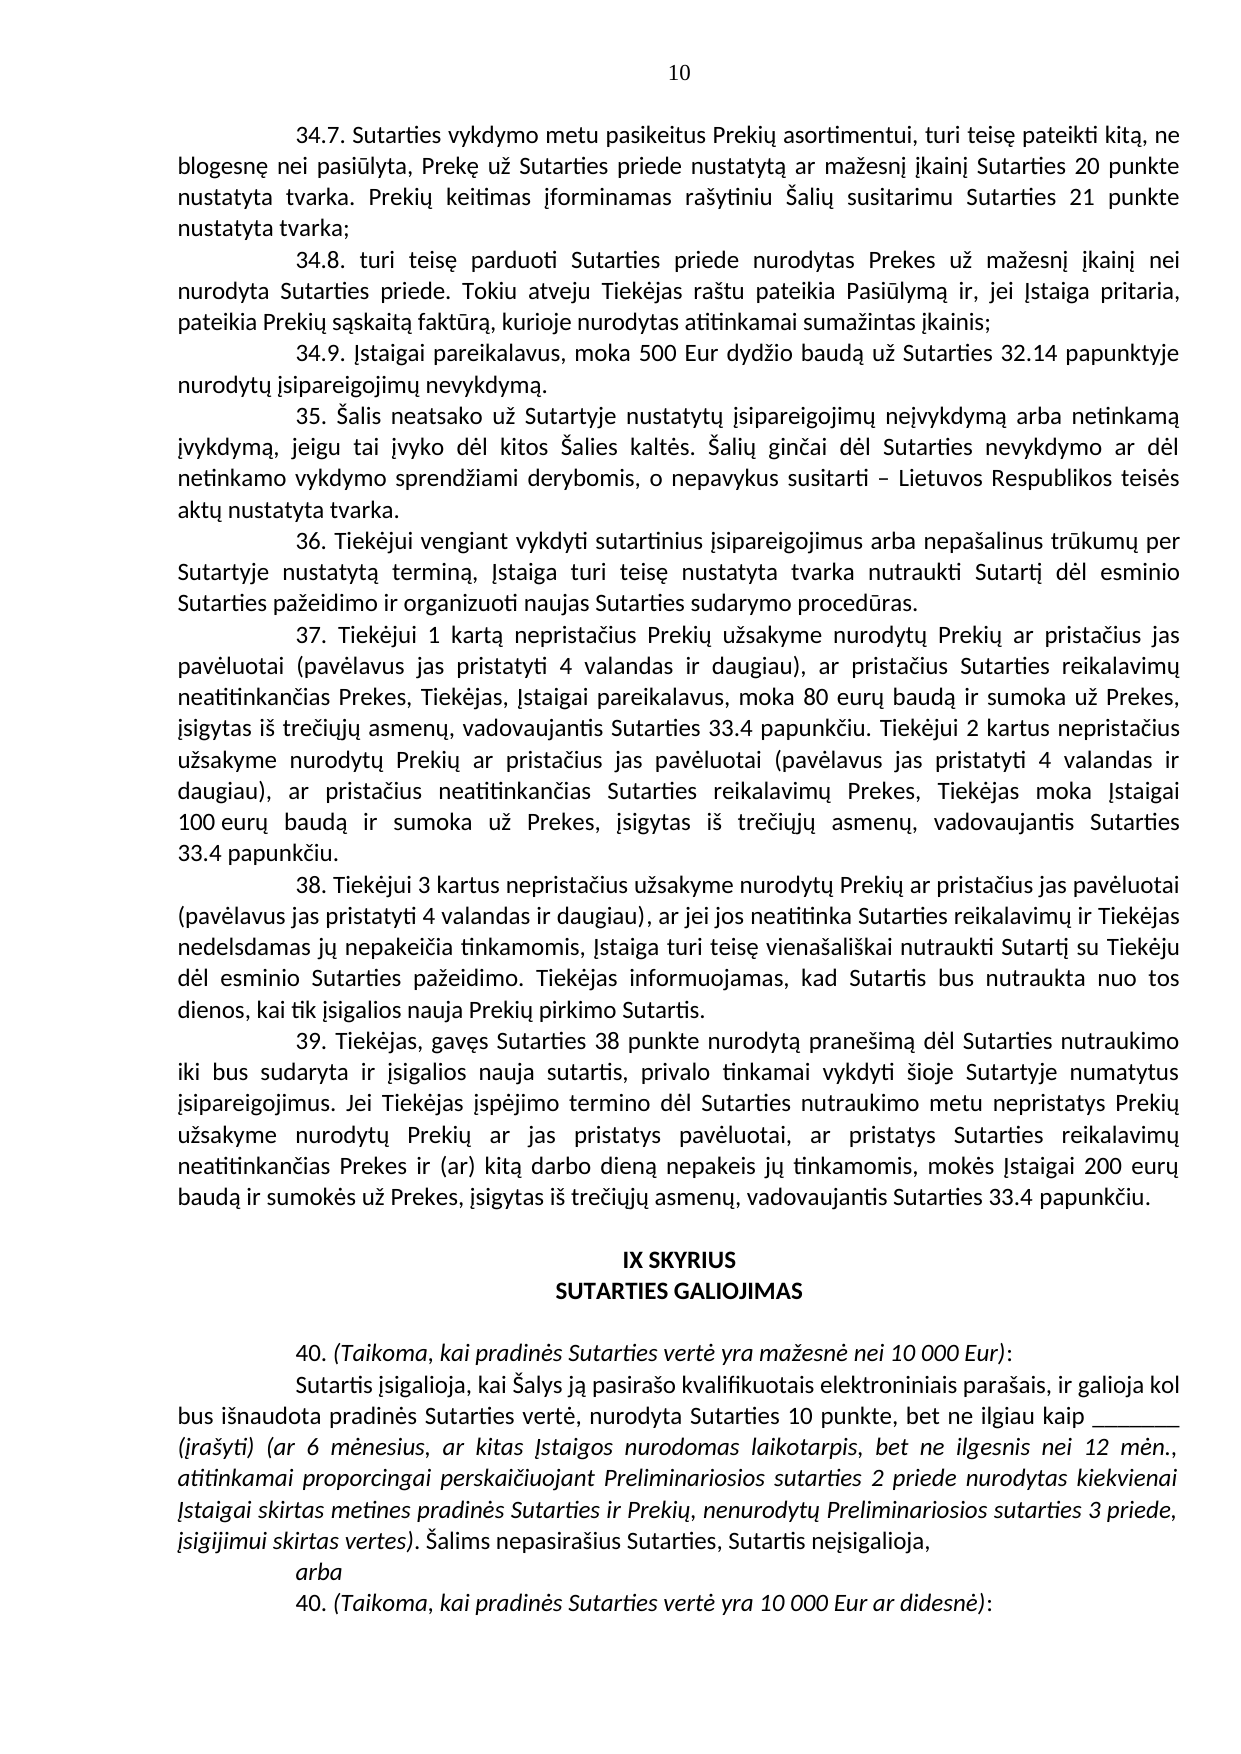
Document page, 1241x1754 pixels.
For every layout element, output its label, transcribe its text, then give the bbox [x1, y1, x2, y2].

text 38. Tiekėjui 3 kartus nepristačius užsakyme nurodytų Prekių ar pristačius jas pavėluotai (pavėlavus jas pristatyti 4 valandas ir daugiau), ar jei jos neatitinka Sutarties reikalavimų ir Tiekėjas nedelsdamas jų nepakeičia tinkamomis, Įstaiga turi teisę vienašališkai nutraukti Sutartį su Tiekėju dėl esminio Sutarties pažeidimo. Tiekėjas informuojamas, kad Sutartis bus nutraukta nuo tos dienos, kai tik įsigalios nauja Prekių pirkimo Sutartis. [177, 868, 1181, 1024]
text 34.7. Sutarties vykdymo metu pasikeitus Prekių asortimentui, turi teisę pateikti kitą, ne blogesnę nei pasiūlyta, Prekę už Sutarties priede nustatytą ar mažesnį įkainį Sutarties 20 punkte nustatyta tvarka. Prekių keitimas įforminamas rašytiniu Šalių susitarimu Sutarties 21 punkte nustatyta tvarka; [177, 118, 1181, 243]
text 35. Šalis neatsako už Sutartyje nustatytų įsipareigojimų neįvykdymą arba netinkamą įvykdymą, jeigu tai įvyko dėl kitos Šalies kaltės. Šalių ginčai dėl Sutarties nevykdymo ar dėl netinkamo vykdymo sprendžiami derybomis, o nepavykus susitarti – Lietuvos Respublikos teisės aktų nustatyta tvarka. [177, 399, 1181, 524]
text 39. Tiekėjas, gavęs Sutarties 38 punkte nurodytą pranešimą dėl Sutarties nutraukimo iki bus sudaryta ir įsigalios nauja sutartis, privalo tinkamai vykdyti šioje Sutartyje numatytus įsipareigojimus. Jei Tiekėjas įspėjimo termino dėl Sutarties nutraukimo metu nepristatys Prekių užsakyme nurodytų Prekių ar jas pristatys pavėluotai, ar pristatys Sutarties reikalavimų neatitinkančias Prekes ir (ar) kitą darbo dieną nepakeis jų tinkamomis, mokės Įstaigai 200 eurų baudą ir sumokės už Prekes, įsigytas iš trečiųjų asmenų, vadovaujantis Sutarties 33.4 papunkčiu. [177, 1024, 1181, 1212]
text 40. (Taikoma, kai pradinės Sutarties vertė yra mažesnė nei 10 000 Eur): [177, 1337, 1181, 1368]
text 37. Tiekėjui 1 kartą nepristačius Prekių užsakyme nurodytų Prekių ar pristačius jas pavėluotai (pavėlavus jas pristatyti 4 valandas ir daugiau), ar pristačius Sutarties reikalavimų neatitinkančias Prekes, Tiekėjas, Įstaigai pareikalavus, moka 80 eurų baudą ir sumoka už Prekes, įsigytas iš trečiųjų asmenų, vadovaujantis Sutarties 33.4 papunkčiu. Tiekėjui 2 kartus nepristačius užsakyme nurodytų Prekių ar pristačius jas pavėluotai (pavėlavus jas pristatyti 4 valandas ir daugiau), ar pristačius neatitinkančias Sutarties reikalavimų Prekes, Tiekėjas moka Įstaigai 100 eurų baudą ir sumoka už Prekes, įsigytas iš trečiųjų asmenų, vadovaujantis Sutarties 33.4 papunkčiu. [177, 618, 1181, 868]
text SUTARTIES GALIOJIMAS [177, 1274, 1181, 1306]
text 34.9. Įstaigai pareikalavus, moka 500 Eur dydžio baudą už Sutarties 32.14 papunktyje nurodytų įsipareigojimų nevykdymą. [177, 337, 1181, 399]
text 36. Tiekėjui vengiant vykdyti sutartinius įsipareigojimus arba nepašalinus trūkumų per Sutartyje nustatytą terminą, Įstaiga turi teisę nustatyta tvarka nutraukti Sutartį dėl esminio Sutarties pažeidimo ir organizuoti naujas Sutarties sudarymo procedūras. [177, 524, 1181, 618]
text 34.8. turi teisę parduoti Sutarties priede nurodytas Prekes už mažesnį įkainį nei nurodyta Sutarties priede. Tokiu atveju Tiekėjas raštu pateikia Pasiūlymą ir, jei Įstaiga pritaria, pateikia Prekių sąskaitą faktūrą, kurioje nurodytas atitinkamai sumažintas įkainis; [177, 243, 1181, 337]
text 40. (Taikoma, kai pradinės Sutarties vertė yra 10 000 Eur ar didesnė): [177, 1587, 1181, 1618]
text arba [177, 1556, 1181, 1587]
text Sutartis įsigalioja, kai Šalys ją pasirašo kvalifikuotais elektroniniais parašais, ir galioja kol bus išnaudota pradinės Sutarties vertė, nurodyta Sutarties 10 punkte, bet ne ilgiau kaip _______ (įrašyti) (ar 6 mėnesius, ar kitas Įstaigos nurodomas laikotarpis, bet ne ilgesnis nei 12 mėn., atitinkamai proporcingai perskaičiuojant Preliminariosios sutarties 2 priede nurodytas kiekvienai Įstaigai skirtas metines pradinės Sutarties ir Prekių, nenurodytų Preliminariosios sutarties 3 priede, įsigijimui skirtas vertes). Šalims nepasirašius Sutarties, Sutartis neįsigalioja, [177, 1368, 1181, 1556]
text IX SKYRIUS [177, 1243, 1181, 1274]
